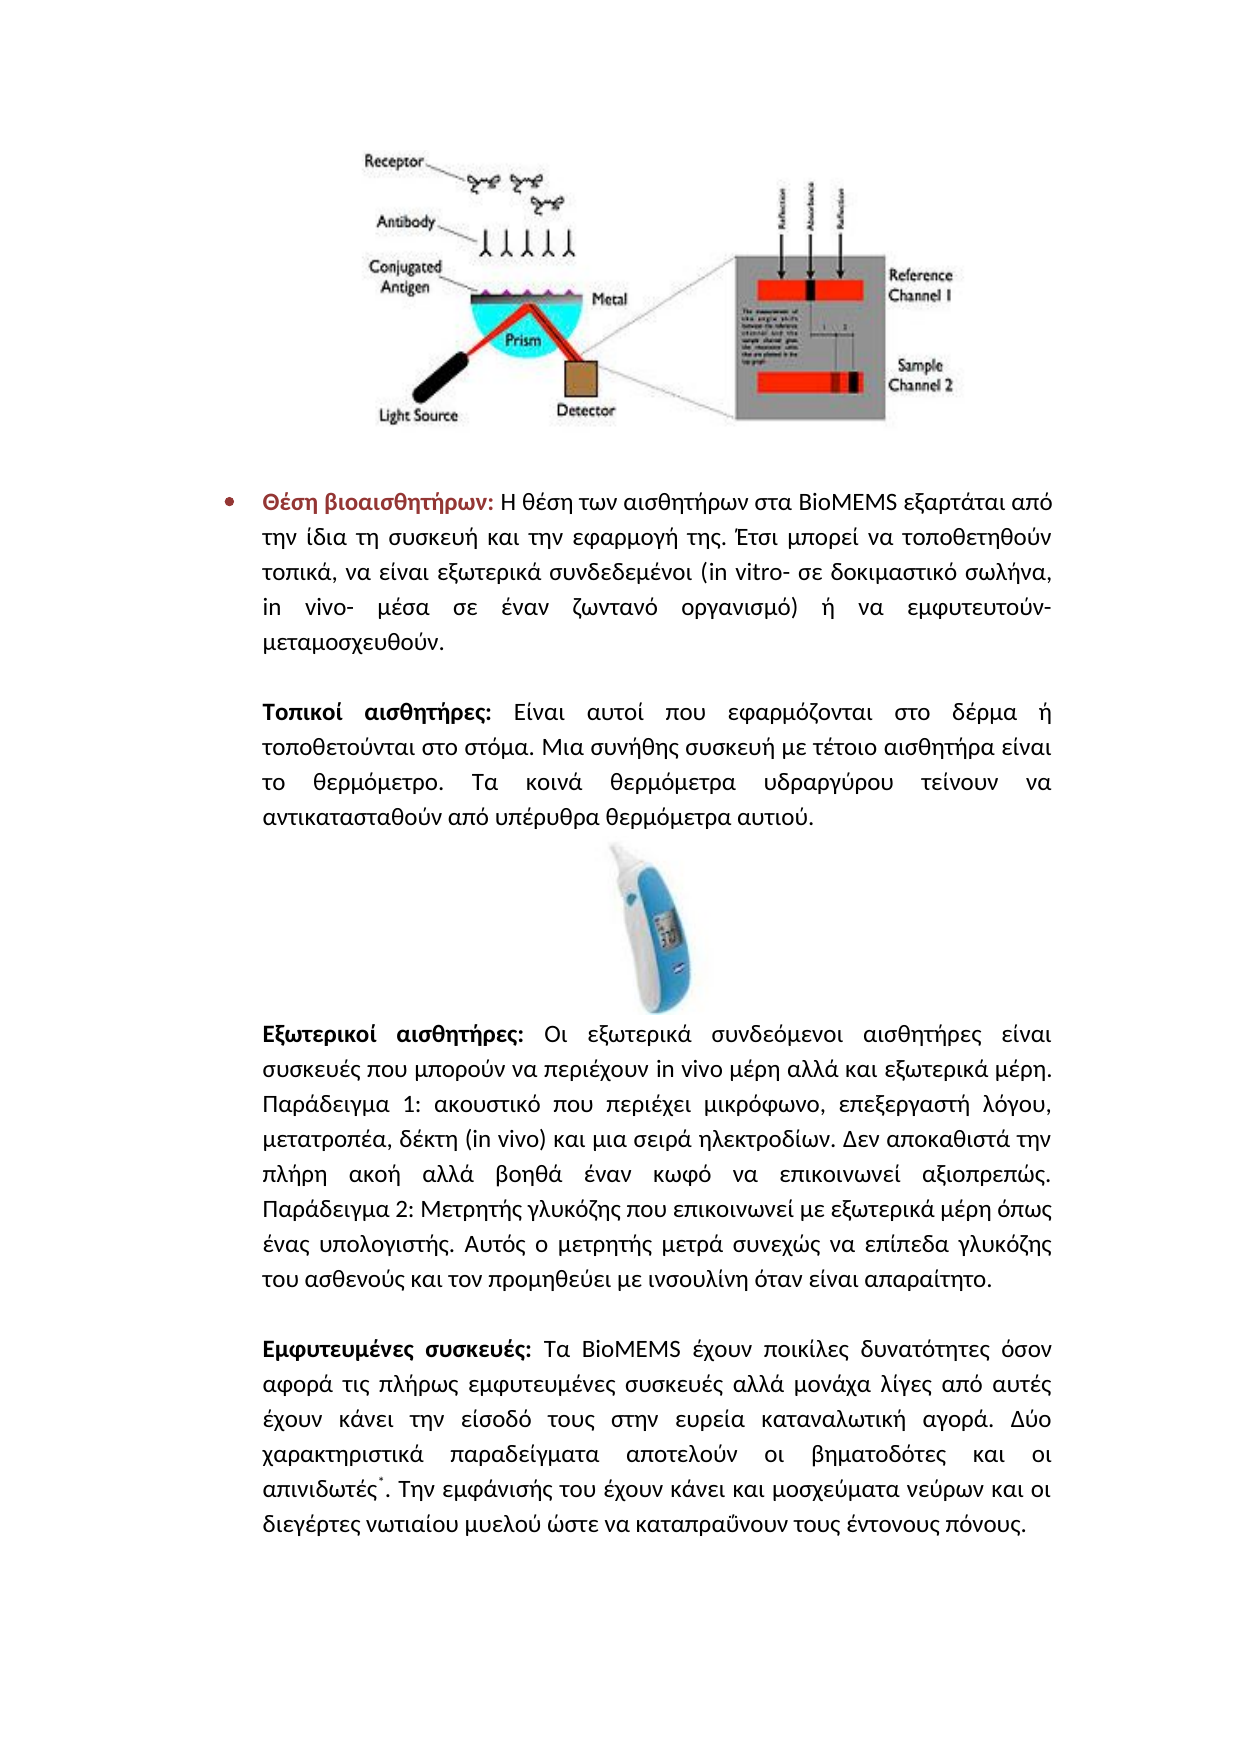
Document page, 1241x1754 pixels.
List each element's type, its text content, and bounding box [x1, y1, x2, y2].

list Τοπικοί αισθητήρες: Είναι αυτοί που εφαρμόζονται στο δέρμα ή τοποθετούνται στο στόμα. Μια συνήθης συσκευή με τέτοιο αισθητήρα είναι το θερμόμετρο. Τα κοινά θερμόμετρα υδραργύρου τείνουν να αντικατασταθούν από υπέρυθρα θερμόμετρα αυτιού. [262, 696, 1053, 832]
picture [583, 836, 732, 1015]
list Εμφυτευμένες συσκευές: Τα BioMEMS έχουν ποικίλες δυνατότητες όσον αφορά τις πλήρως εμφυτευμένες συσκευές αλλά μονάχα λίγες από αυτές έχουν κάνει την είσοδό τους στην ευρεία καταναλωτική αγορά. Δύο χαρακτηριστικά παραδείγματα αποτελούν οι βηματοδότες και οι απινιδωτές*. Την εμφάνισής του έχουν κάνει και μοσχεύματα νεύρων και οι διεγέρτες νωτιαίου μυελού ώστε να καταπραΰνουν τους έντονους πόνους. [262, 1333, 1053, 1539]
list Θέση βιοαισθητήρων: Η θέση των αισθητήρων στα BioMEMS εξαρτάται από την ίδια τη συσκευή και την εφαρμογή της. Έτσι μπορεί να τοποθετηθούν τοπικά, να είναι εξωτερικά συνδεδεμένοι (in vitro- σε δοκιμαστικό σωλήνα, in vivo- μέσα σε έναν ζωντανό οργανισμό) ή να εμφυτευτούν- μεταμοσχευθούν. [225, 486, 1053, 657]
picture [349, 150, 966, 447]
list Εξωτερικοί αισθητήρες: Οι εξωτερικά συνδεόμενοι αισθητήρες είναι συσκευές που μπορούν να περιέχουν in vivo μέρη αλλά και εξωτερικά μέρη. Παράδειγμα 1: ακουστικό που περιέχει μικρόφωνο, επεξεργαστή λόγου, μετατροπέα, δέκτη (in vivo) και μια σειρά ηλεκτροδίων. Δεν αποκαθιστά την πλήρη ακοή αλλά βοηθά έναν κωφό να επικοινωνεί αξιοπρεπώς. Παράδειγμα 2: Μετρητής γλυκόζης που επικοινωνεί με εξωτερικά μέρη όπως ένας υπολογιστής. Αυτός ο μετρητής μετρά συνεχώς να επίπεδα γλυκόζης του ασθενούς και τον προμηθεύει με ινσουλίνη όταν είναι απαραίτητο. [262, 1018, 1053, 1294]
